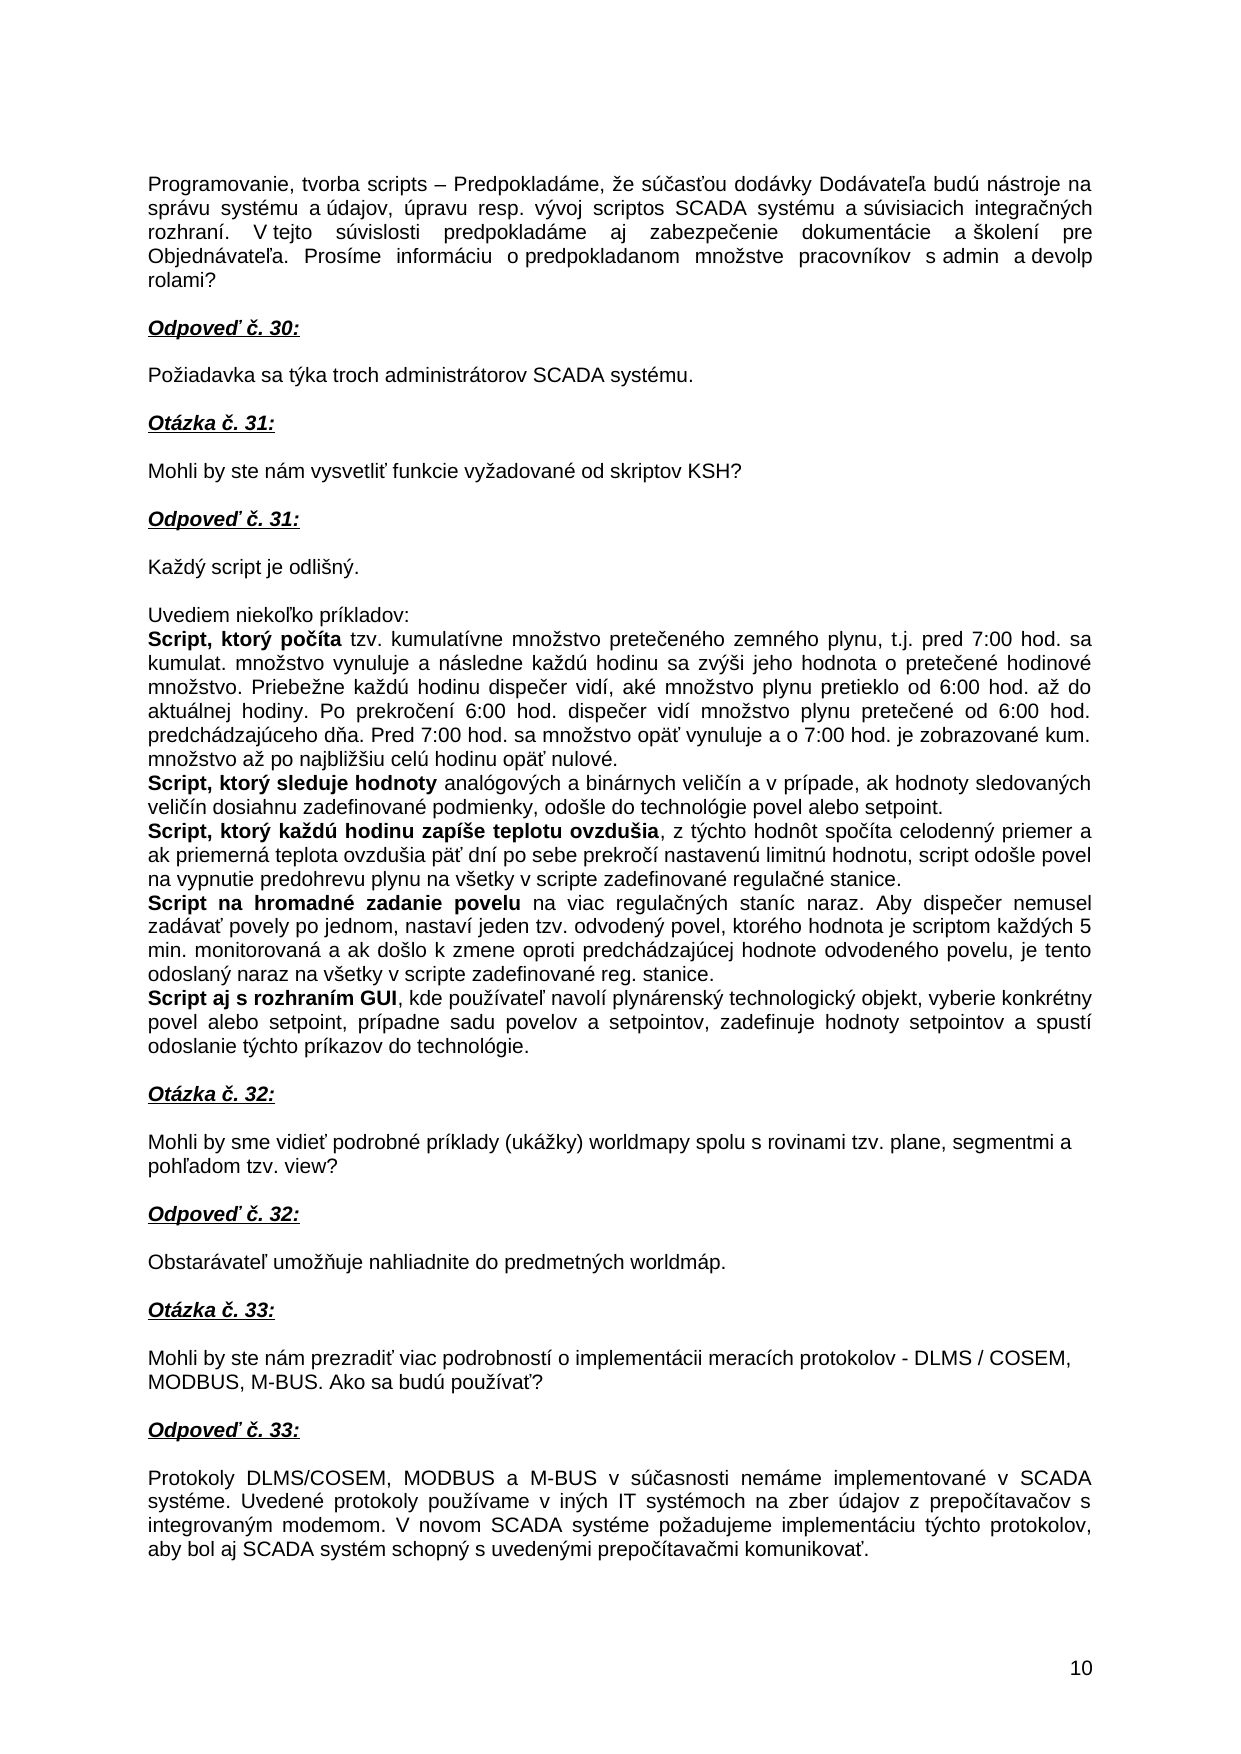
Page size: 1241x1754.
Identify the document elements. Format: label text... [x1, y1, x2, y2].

text Odpoveď č. 33: [148, 1417, 1093, 1441]
text Otázka č. 33: [148, 1298, 1093, 1322]
text Script, ktorý sleduje hodnoty analógových a binárnych veličín a v prípade, ak hodnoty sledovaných veličín dosiahnu zadefinované podmienky, odošle do technológie povel alebo setpoint. [148, 771, 1093, 818]
text Mohli by ste nám prezradiť viac podrobností o implementácii meracích protokolov - DLMS / COSEM, MODBUS, M-BUS. Ako sa budú používať? [148, 1346, 1093, 1393]
text Odpoveď č. 32: [148, 1202, 1093, 1226]
text Otázka č. 31: [148, 411, 1093, 435]
text Script, ktorý každú hodinu zapíše teplotu ovzdušia, z týchto hodnôt spočíta celodenný priemer a ak priemerná teplota ovzdušia päť dní po sebe prekročí nastavenú limitnú hodnotu, script odošle povel na vypnutie predohrevu plynu na všetky v scripte zadefinované regulačné stanice. [148, 818, 1093, 890]
text Script na hromadné zadanie povelu na viac regulačných staníc naraz. Aby dispečer nemusel zadávať povely po jednom, nastaví jeden tzv. odvodený povel, ktorého hodnota je scriptom každých 5 min. monitorovaná a ak došlo k zmene oproti predchádzajúcej hodnote odvodeného povelu, je tento odoslaný naraz na všetky v scripte zadefinované reg. stanice. [148, 890, 1093, 986]
text Mohli by ste nám vysvetliť funkcie vyžadované od skriptov KSH? [148, 459, 1093, 483]
text Programovanie, tvorba scripts – Predpokladáme, že súčasťou dodávky Dodávateľa budú nástroje na správu systému a údajov, úpravu resp. vývoj scriptos SCADA systému a súvisiacich integračných rozhraní. V tejto súvislosti predpokladáme aj zabezpečenie dokumentácie a školení pre Objednávateľa. Prosíme informáciu o predpokladanom množstve pracovníkov s admin a devolp rolami? [148, 172, 1093, 291]
text Každý script je odlišný. [148, 555, 1093, 579]
text Odpoveď č. 30: [148, 315, 1093, 339]
text Požiadavka sa týka troch administrátorov SCADA systému. [148, 363, 1093, 387]
text Obstarávateľ umožňuje nahliadnite do predmetných worldmáp. [148, 1250, 1093, 1274]
text Odpoveď č. 31: [148, 507, 1093, 531]
text Protokoly DLMS/COSEM, MODBUS a M-BUS v súčasnosti nemáme implementované v SCADA systéme. Uvedené protokoly používame v iných IT systémoch na zber údajov z prepočítavačov s integrovaným modemom. V novom SCADA systéme požadujeme implementáciu týchto protokolov, aby bol aj SCADA systém schopný s uvedenými prepočítavačmi komunikovať. [148, 1465, 1093, 1561]
text Otázka č. 32: [148, 1082, 1093, 1106]
text Script, ktorý počíta tzv. kumulatívne množstvo pretečeného zemného plynu, t.j. pred 7:00 hod. sa kumulat. množstvo vynuluje a následne každú hodinu sa zvýši jeho hodnota o pretečené hodinové množstvo. Priebežne každú hodinu dispečer vidí, aké množstvo plynu pretieklo od 6:00 hod. až do aktuálnej hodiny. Po prekročení 6:00 hod. dispečer vidí množstvo plynu pretečené od 6:00 hod. predchádzajúceho dňa. Pred 7:00 hod. sa množstvo opäť vynuluje a o 7:00 hod. je zobrazované kum. množstvo až po najbližšiu celú hodinu opäť nulové. [148, 627, 1093, 771]
text Mohli by sme vidieť podrobné príklady (ukážky) worldmapy spolu s rovinami tzv. plane, segmentmi a pohľadom tzv. view? [148, 1130, 1093, 1178]
text Uvediem niekoľko príkladov: [148, 603, 1093, 627]
text Script aj s rozhraním GUI, kde používateľ navolí plynárenský technologický objekt, vyberie konkrétny povel alebo setpoint, prípadne sadu povelov a setpointov, zadefinuje hodnoty setpointov a spustí odoslanie týchto príkazov do technológie. [148, 986, 1093, 1058]
